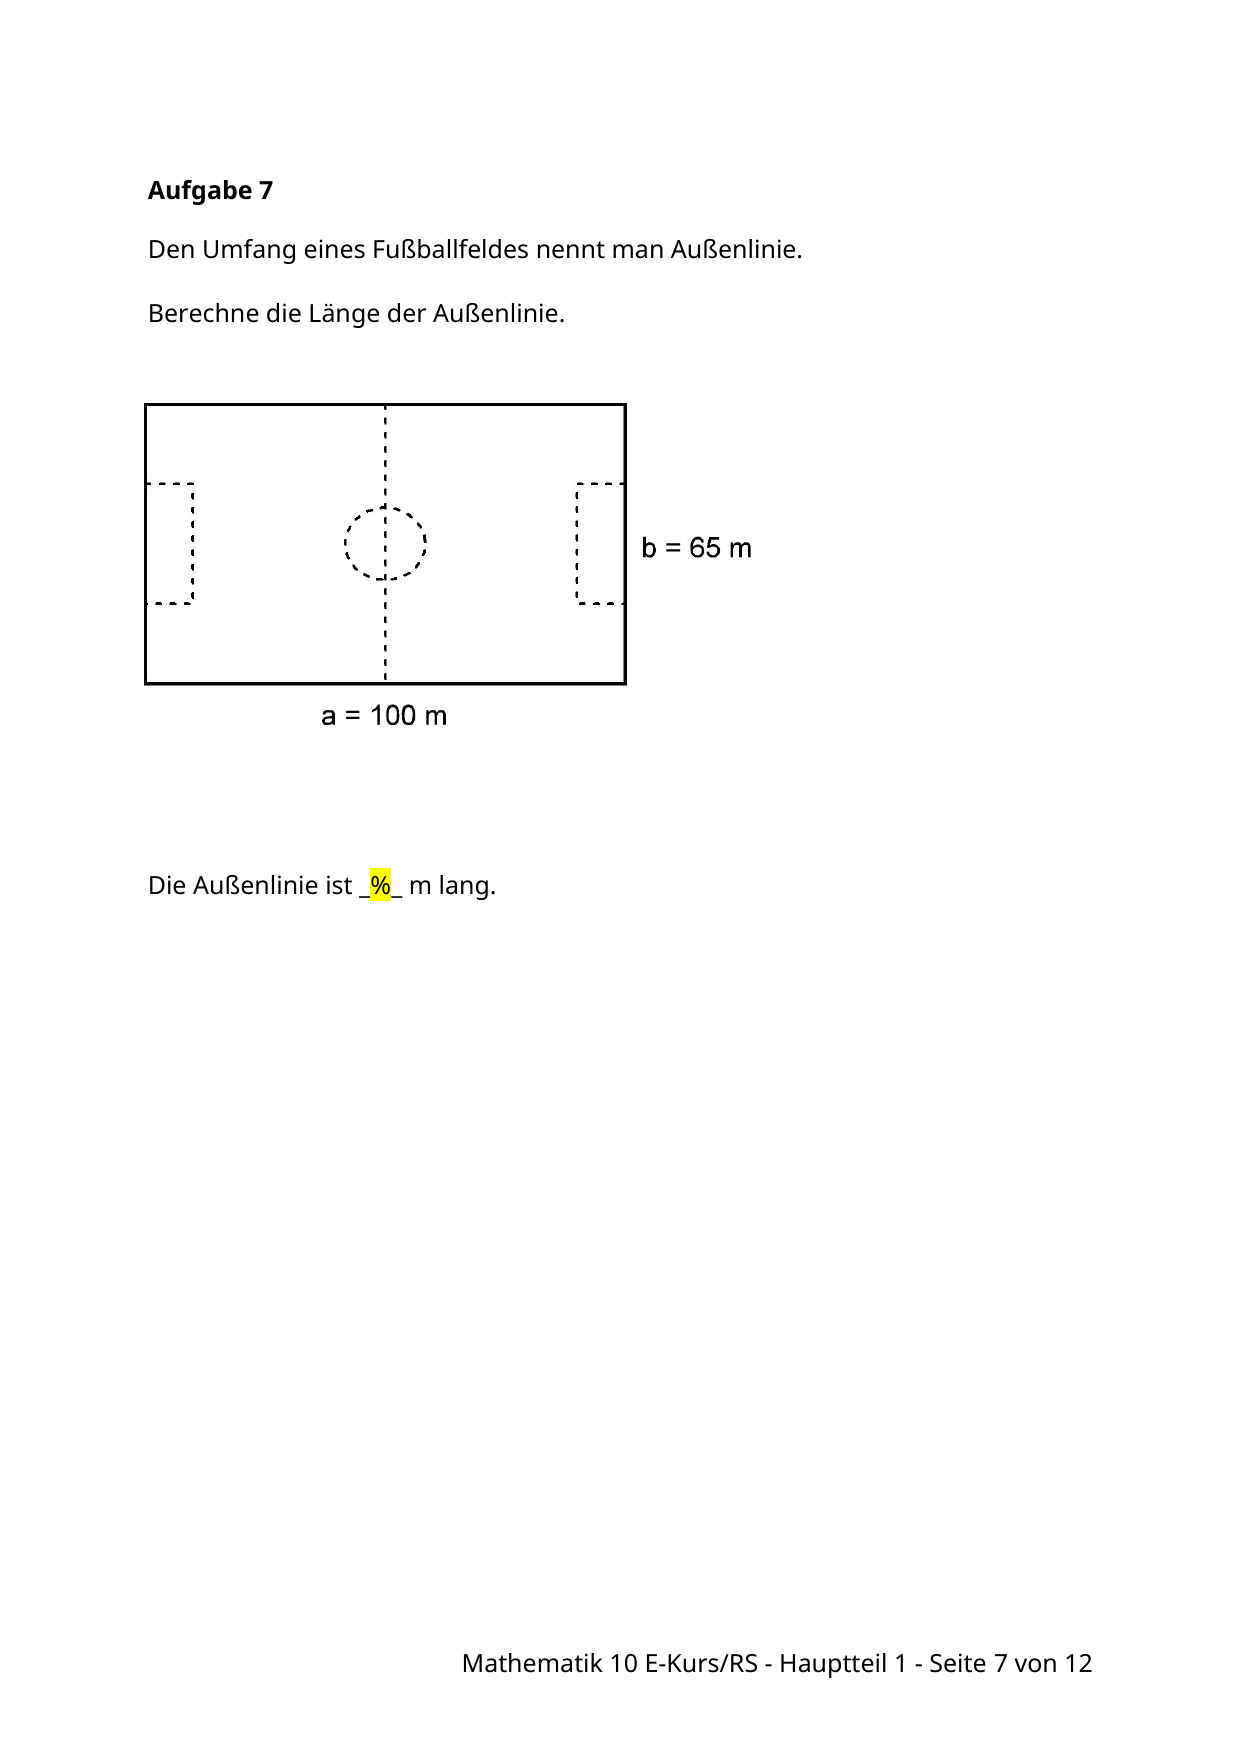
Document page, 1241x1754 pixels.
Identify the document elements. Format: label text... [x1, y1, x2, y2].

text Den Umfang eines Fußballfeldes nennt man Außenlinie. [148, 232, 1093, 266]
picture [111, 370, 763, 739]
text Die Außenlinie ist _%_ m lang. [148, 867, 1093, 901]
text Berechne die Länge der Außenlinie. [148, 296, 1093, 329]
subtitle Aufgabe 7 [148, 173, 1093, 207]
